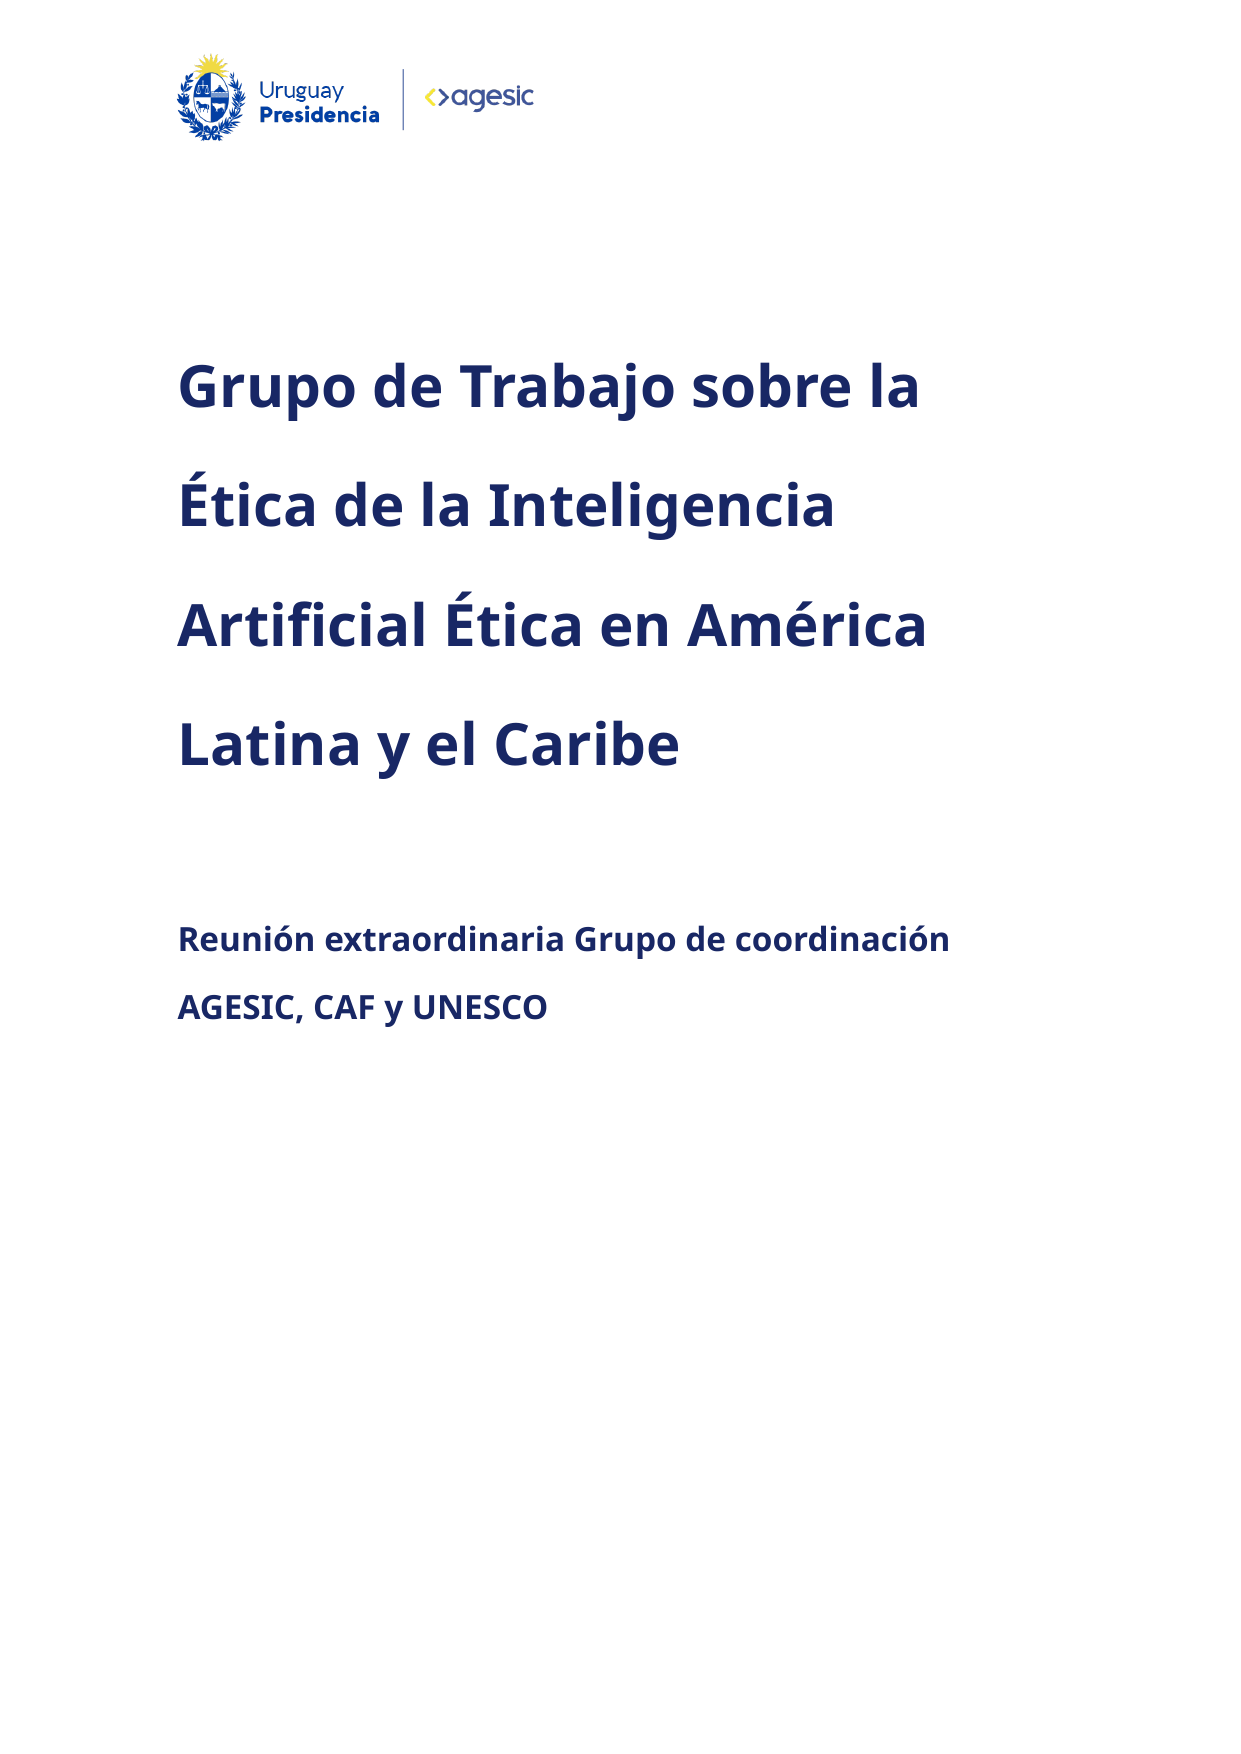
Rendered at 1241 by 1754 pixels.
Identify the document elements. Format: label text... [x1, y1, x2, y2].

text AGESIC, CAF y UNESCO [177, 984, 1063, 1029]
text Reunión extraordinaria Grupo de coordinación [177, 916, 1063, 961]
picture [176, 51, 534, 143]
text Grupo de Trabajo sobre la Ética de la Inteligencia Artificial Ética en América Latina y el Caribe [177, 345, 1063, 782]
